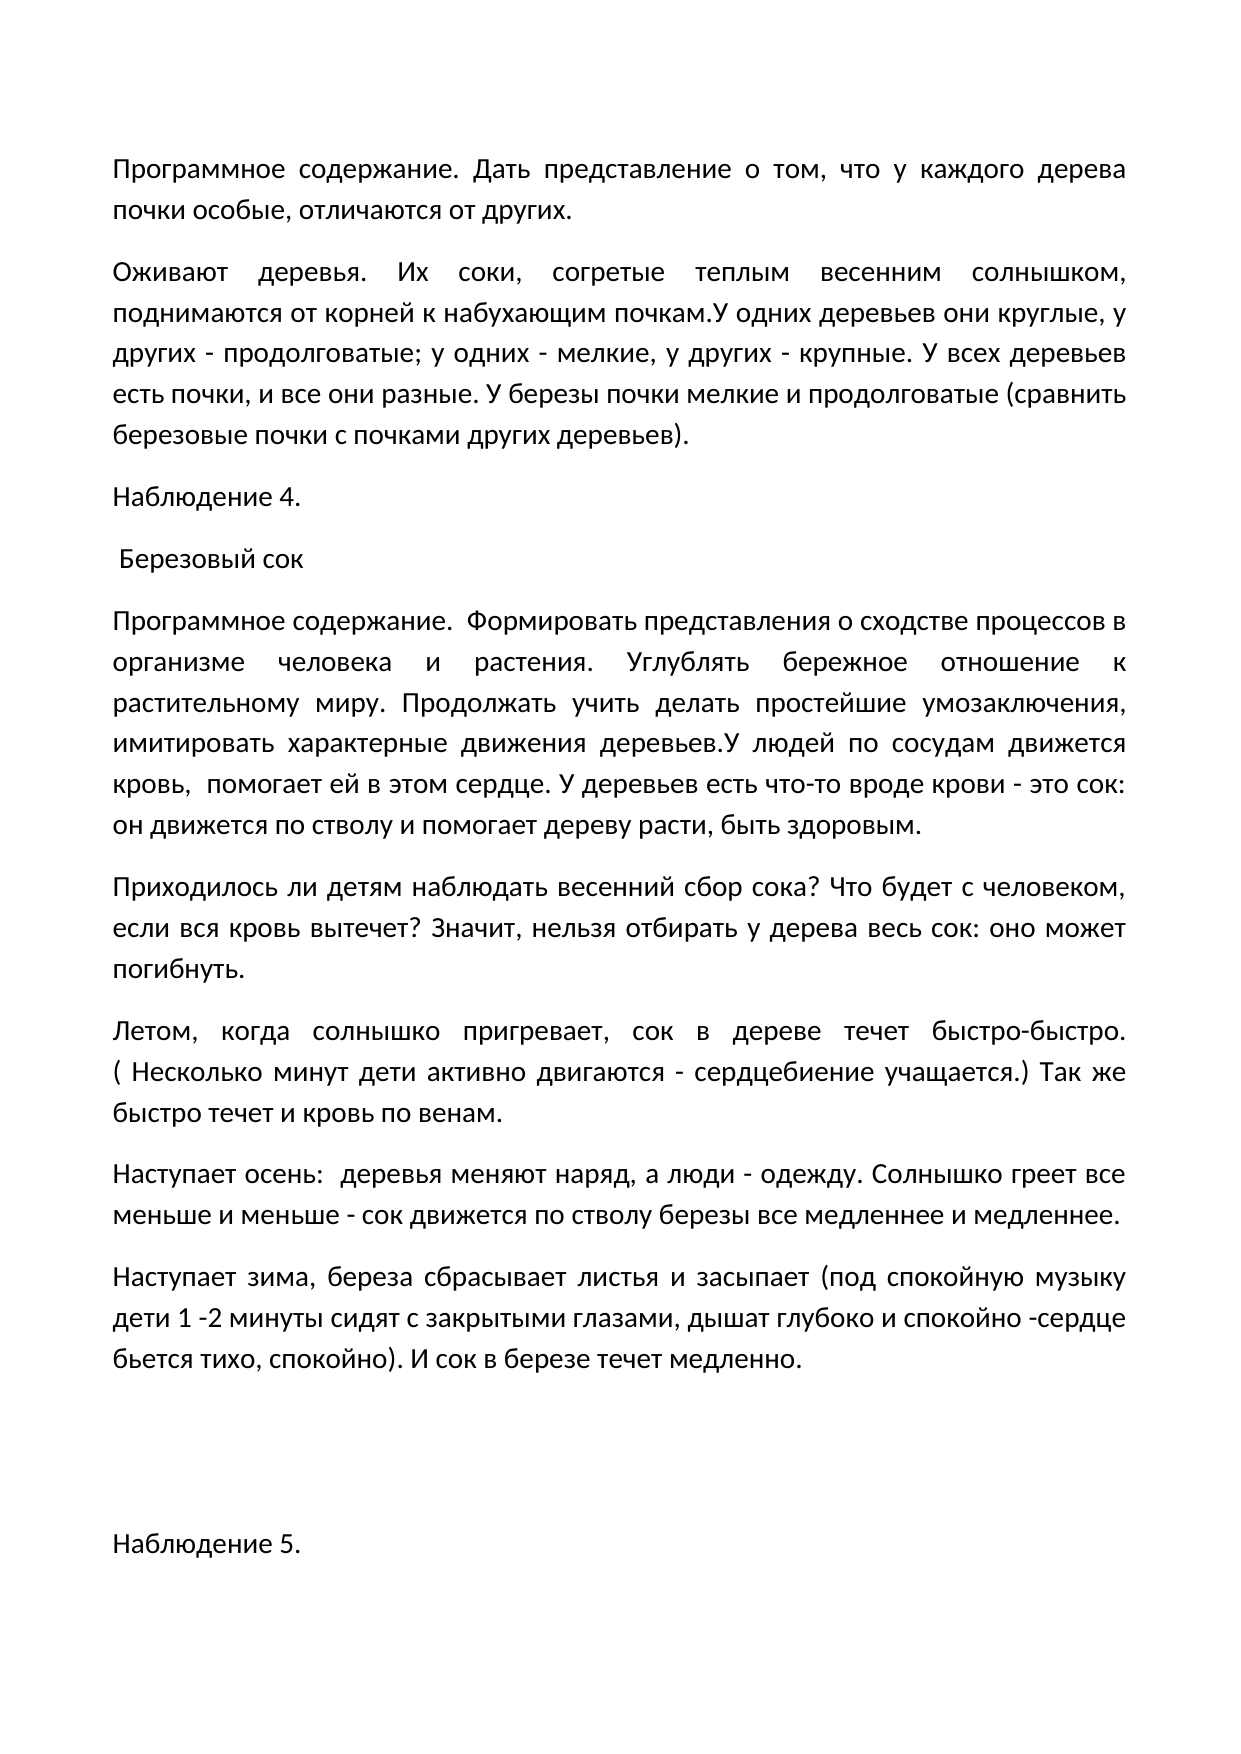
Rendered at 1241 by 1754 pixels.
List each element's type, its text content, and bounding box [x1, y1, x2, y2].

text Наблюдение 4. [112, 478, 1128, 514]
text Березовый сок [112, 540, 1128, 576]
text Программное содержание. Формировать представления о сходстве процессов в организме человека и растения. Углублять бережное отношение к растительному миру. Продолжать учить делать простейшие умозаключения, имитировать характерные движения деревьев.У людей по сосудам движется кровь, помогает ей в этом сердце. У деревьев есть что-то вроде крови - это сок: он движется по стволу и помогает дереву расти, быть здоровым. [112, 602, 1128, 842]
text Наступает осень: деревья меняют наряд, а люди - одежду. Солнышко греет все меньше и меньше - сок движется по стволу березы все медленнее и медленнее. [112, 1156, 1128, 1232]
text Наступает зима, береза сбрасывает листья и засыпает (под спокойную музыку дети 1 -2 минуты сидят с закрытыми глазами, дышат глубоко и спокойно -сердце бьется тихо, спокойно). И сок в березе течет медленно. [112, 1258, 1128, 1376]
text Приходилось ли детям наблюдать весенний сбор сока? Что будет с человеком, если вся кровь вытечет? Значит, нельзя отбирать у дерева весь сок: оно может погибнуть. [112, 868, 1128, 986]
text Программное содержание. Дать представление о том, что у каждого дерева почки особые, отличаются от других. [112, 150, 1128, 227]
text Оживают деревья. Их соки, согретые теплым весенним солнышком, поднимаются от корней к набухающим почкам.У одних деревьев они круглые, у других - продолговатые; у одних - мелкие, у других - крупные. У всех деревьев есть почки, и все они разные. У березы почки мелкие и продолговатые (сравнить березовые почки с почками других деревьев). [112, 253, 1128, 452]
text Летом, когда солнышко пригревает, сок в дереве течет быстро-быстро. ( Несколько минут дети активно двигаются - сердцебиение учащается.) Так же быстро течет и кровь по венам. [112, 1012, 1128, 1129]
text Наблюдение 5. [112, 1525, 1128, 1561]
